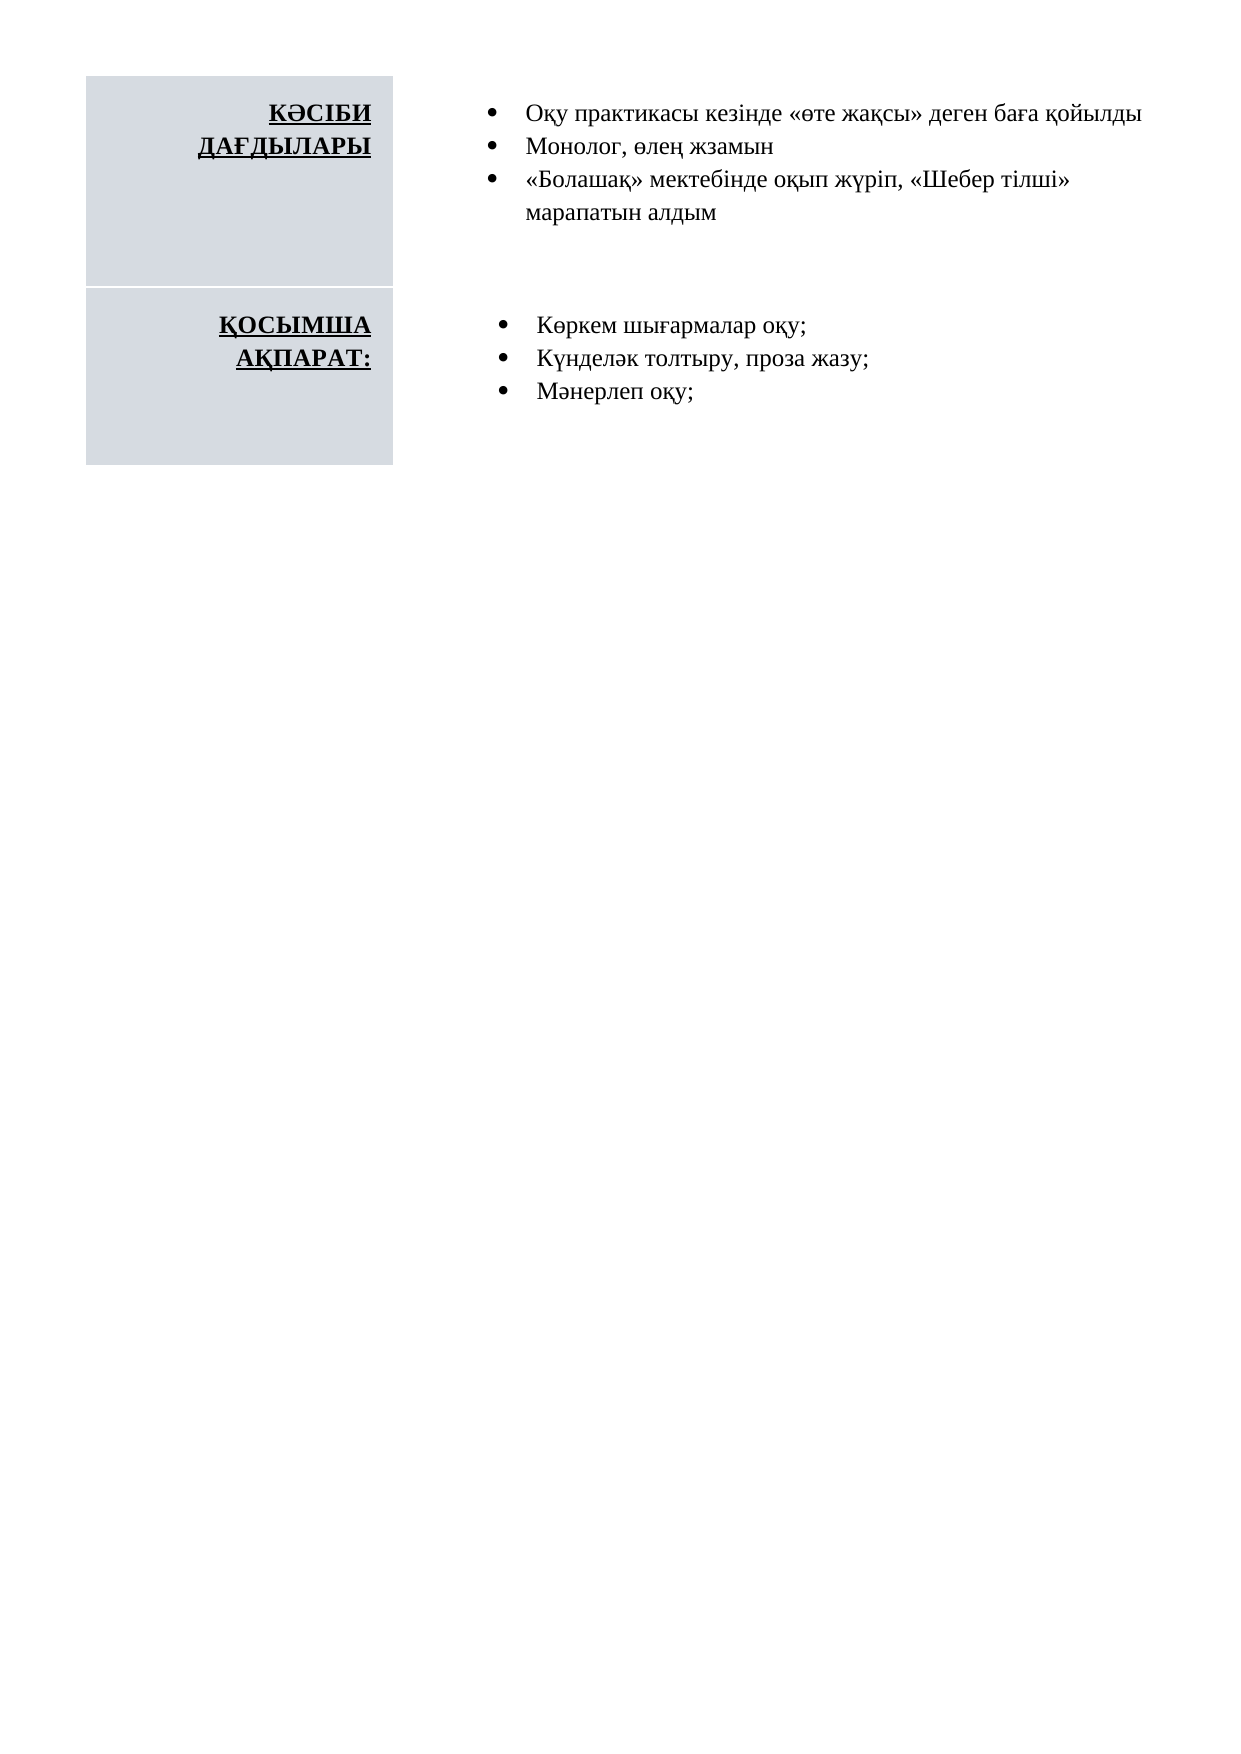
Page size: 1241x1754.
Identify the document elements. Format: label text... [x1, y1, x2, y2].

table_cell КӘСІБИ ДАҒДЫЛАРЫ [86, 76, 393, 286]
table_cell Көркем шығармалар оқу; Күнделәк толтыру, проза жазу; Мәнерлеп оқу; [395, 288, 1194, 465]
table_cell ҚОСЫМША АҚПАРАТ: [86, 288, 393, 465]
table_cell Оқу практикасы кезінде «өте жақсы» деген баға қойылды Монолог, өлең жзамын «Болашақ» мектебінде оқып жүріп, «Шебер тілші» марапатын алдым [395, 76, 1194, 286]
